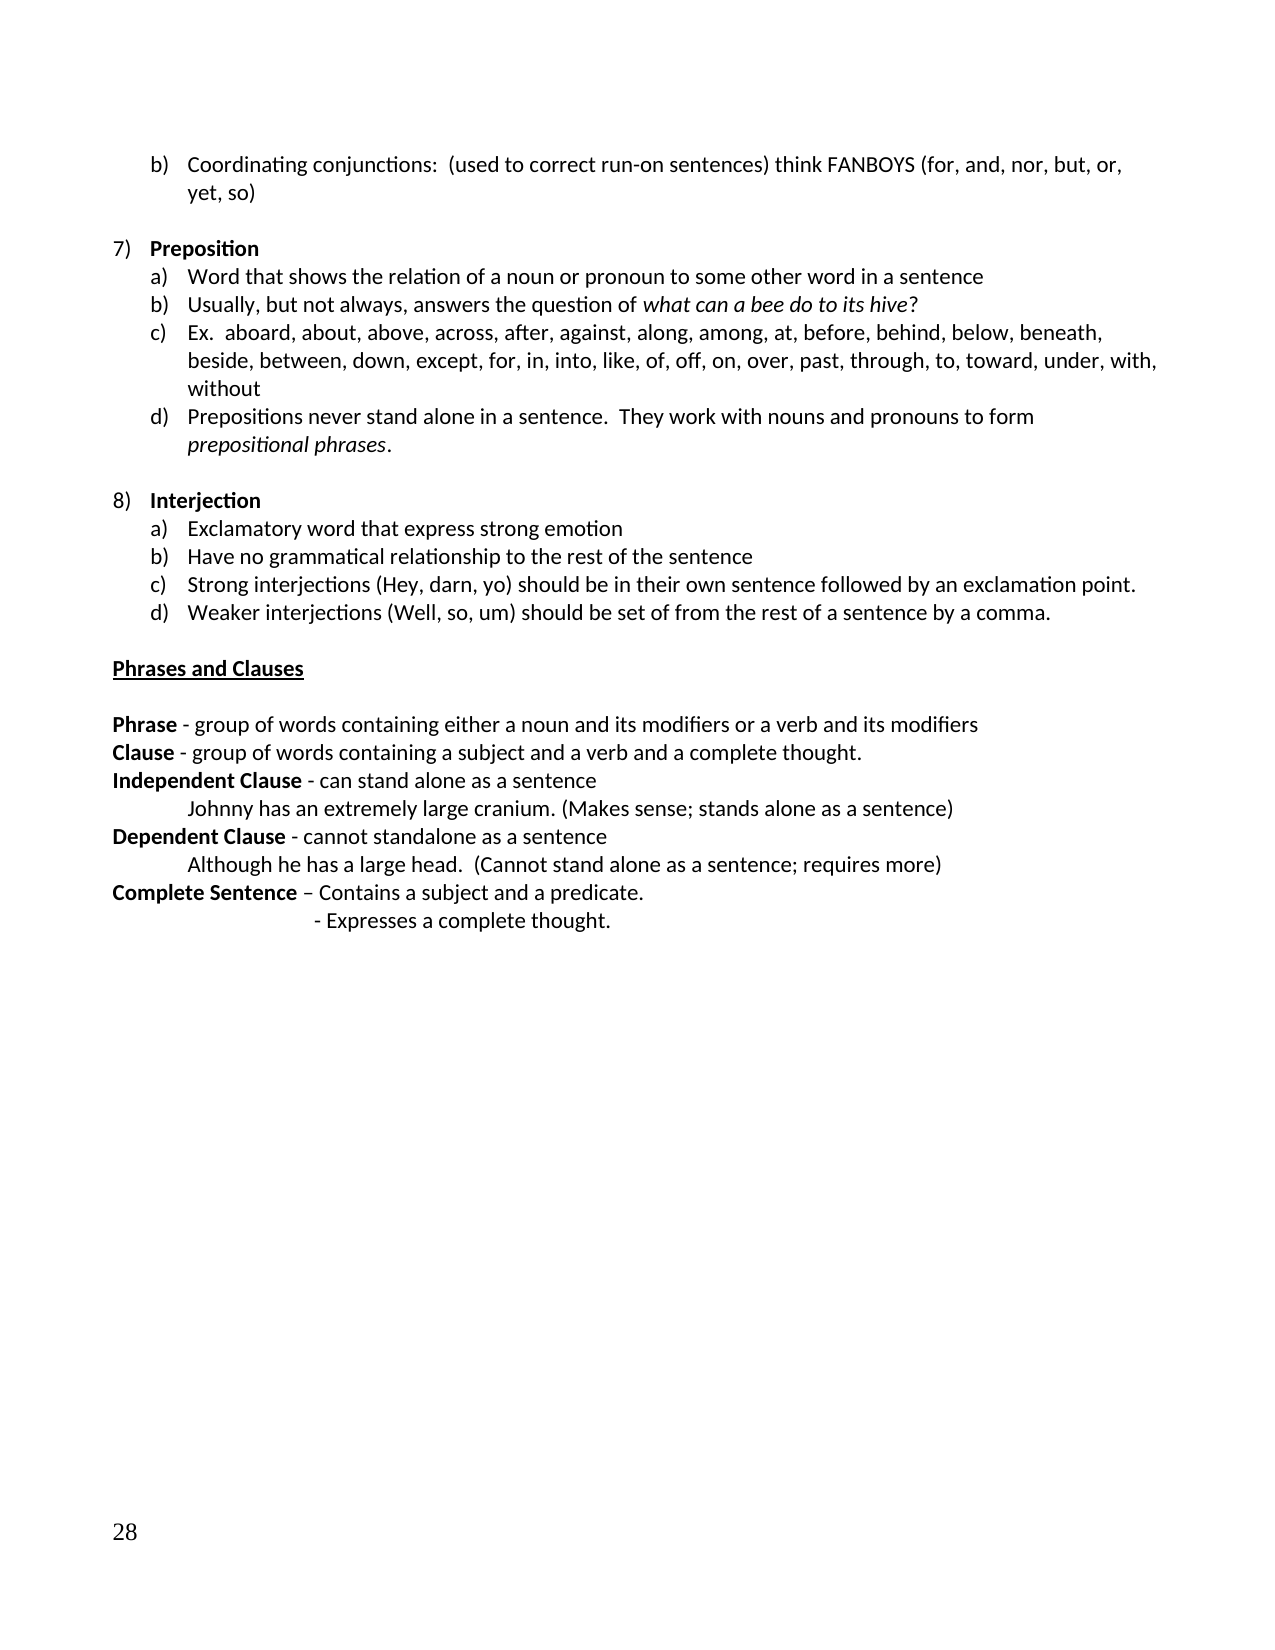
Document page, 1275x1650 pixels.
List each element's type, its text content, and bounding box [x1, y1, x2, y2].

list Prepositions never stand alone in a sentence. They work with nouns and pronouns to form prepositional phrases. [150, 402, 1162, 458]
list Strong interjections (Hey, darn, yo) should be in their own sentence followed by an exclamation point. [150, 570, 1162, 598]
list Have no grammatical relationship to the rest of the sentence [150, 542, 1162, 570]
list Usually, but not always, answers the question of what can a bee do to its hive? [150, 290, 1162, 318]
text Johnny has an extremely large cranium. (Makes sense; stands alone as a sentence) [112, 794, 1162, 822]
list Word that shows the relation of a noun or pronoun to some other word in a sentence [150, 262, 1162, 290]
list Weaker interjections (Well, so, um) should be set of from the rest of a sentence by a comma. [150, 598, 1162, 626]
text Dependent Clause - cannot standalone as a sentence [112, 822, 1162, 851]
list Exclamatory word that express strong emotion [150, 514, 1162, 542]
list Preposition [113, 234, 1162, 262]
list Coordinating conjunctions: (used to correct run-on sentences) think FANBOYS (for, and, nor, but, or, yet, so) [150, 150, 1162, 206]
text Although he has a large head. (Cannot stand alone as a sentence; requires more) [112, 851, 1162, 878]
text Independent Clause - can stand alone as a sentence [112, 766, 1162, 794]
text Phrases and Clauses [112, 654, 1162, 682]
text Complete Sentence – Contains a subject and a predicate. [112, 878, 1162, 907]
text - Expresses a complete thought. [112, 907, 1162, 934]
text Clause - group of words containing a subject and a verb and a complete thought. [112, 738, 1162, 766]
text Phrase - group of words containing either a noun and its modifiers or a verb and its modifiers [112, 710, 1162, 738]
list Interjection [113, 486, 1162, 514]
list Ex. aboard, about, above, across, after, against, along, among, at, before, behind, below, beneath, beside, between, down, except, for, in, into, like, of, off, on, over, past, through, to, toward, under, with, without [150, 318, 1162, 402]
